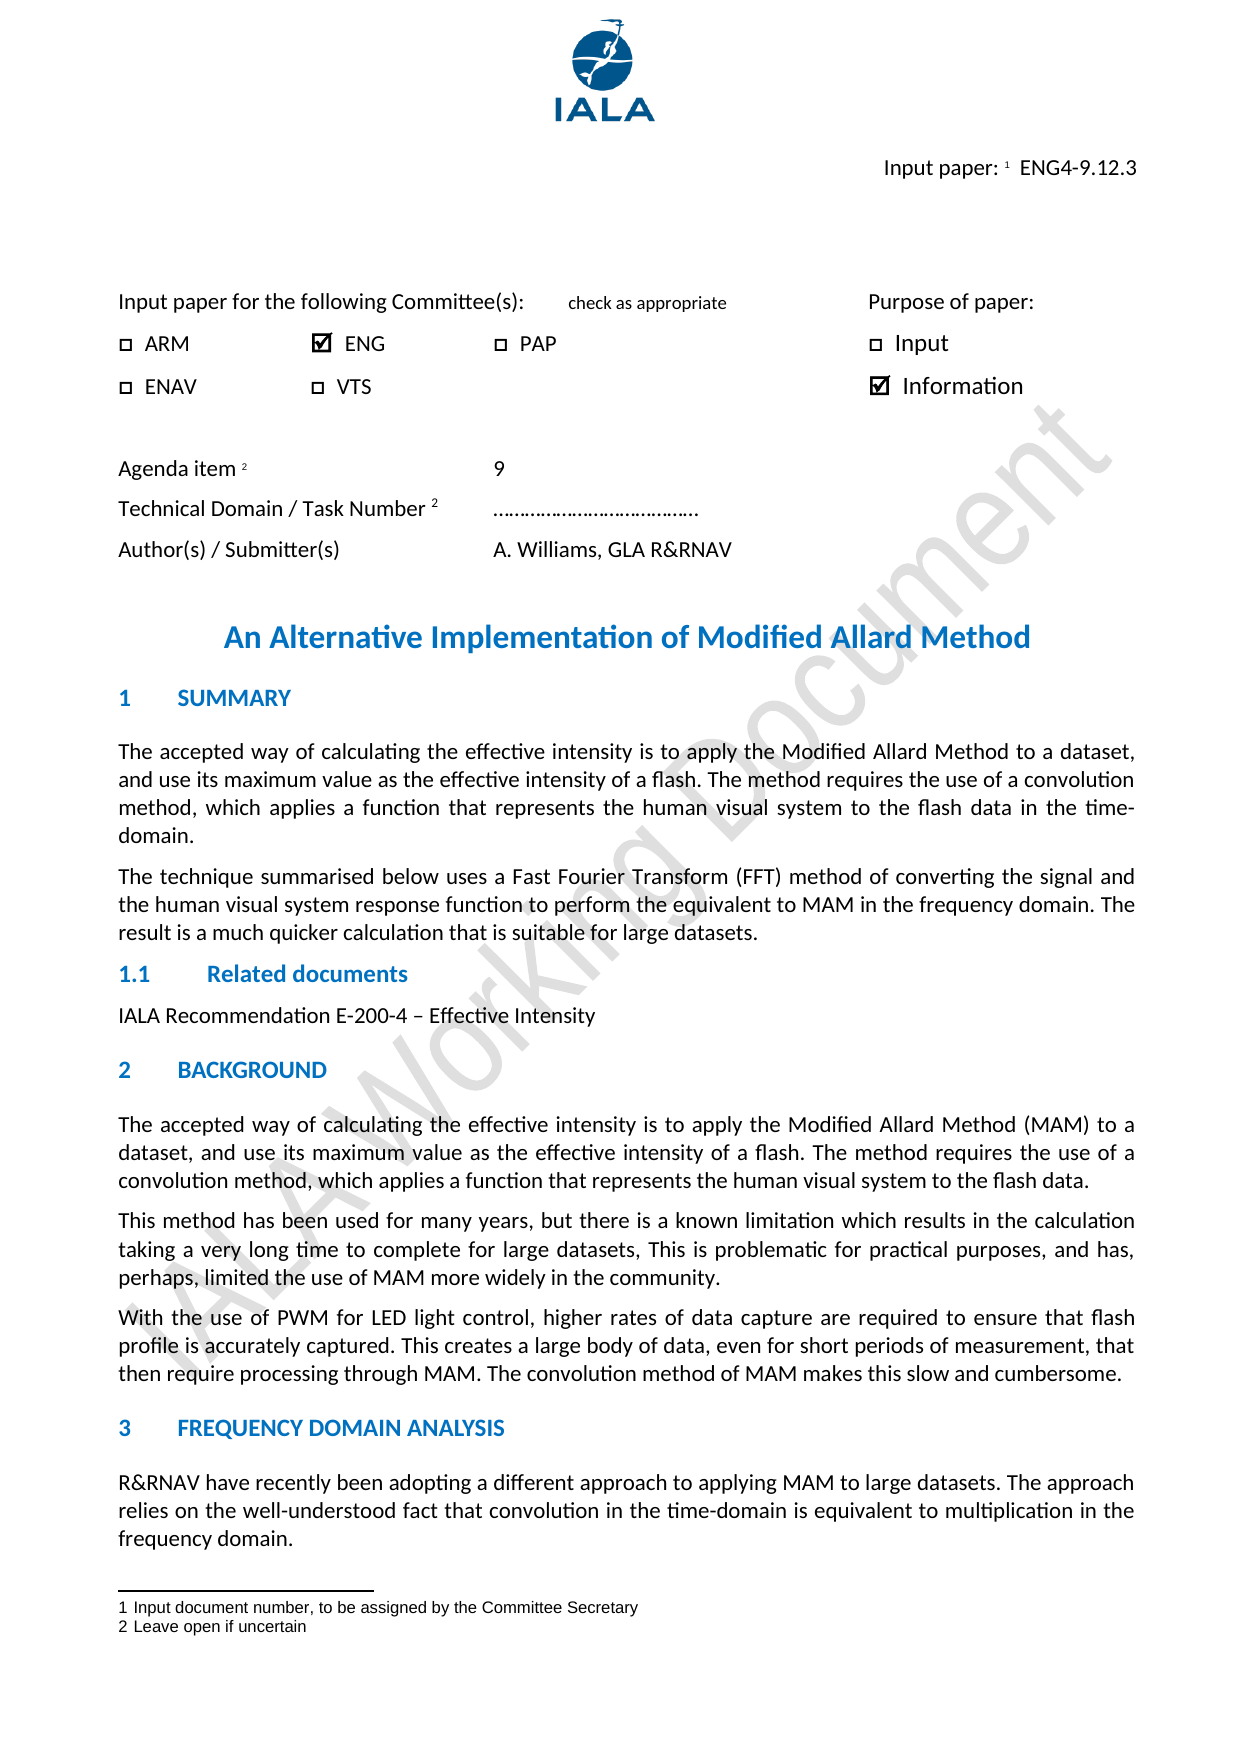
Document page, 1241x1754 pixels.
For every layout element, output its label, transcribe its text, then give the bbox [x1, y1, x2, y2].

text This method has been used for many years, but there is a known limitation which results in the calculation taking a very long time to complete for large datasets, This is problematic for practical purposes, and has, perhaps, limited the use of MAM more widely in the community. [118, 1207, 1137, 1291]
text The accepted way of calculating the effective intensity is to apply the Modified Allard Method (MAM) to a dataset, and use its maximum value as the effective intensity of a flash. The method requires the use of a convolution method, which applies a function that represents the human visual system to the flash data. [118, 1110, 1137, 1194]
subtitle Frequency Domain Analysis [118, 1412, 1137, 1443]
text Input paper for the following Committee(s): check as appropriate Purpose of paper: [118, 287, 1137, 315]
subtitle Summary [118, 682, 1137, 712]
subtitle Background [118, 1054, 1137, 1085]
subtitle Related documents [118, 958, 1137, 989]
title An Alternative Implementation of Modified Allard Method [118, 616, 1137, 657]
text The accepted way of calculating the effective intensity is to apply the Modified Allard Method to a dataset, and use its maximum value as the effective intensity of a flash. The method requires the use of a convolution method, which applies a function that represents the human visual system to the flash data in the time-domain. [118, 737, 1137, 849]
text Technical Domain / Task Number 2 ………………………………… [118, 494, 1137, 523]
text R&RNAV have recently been adopting a different approach to applying MAM to large datasets. The approach relies on the well-understood fact that convolution in the time-domain is equivalent to multiplication in the frequency domain. [118, 1468, 1137, 1552]
text □ ARM ENG □ PAP □ Input [118, 327, 1137, 358]
text With the use of PWM for LED light control, higher rates of data capture are required to ensure that flash profile is accurately captured. This creates a large body of data, even for short periods of measurement, that then require processing through MAM. The convolution method of MAM makes this slow and cumbersome. [118, 1303, 1137, 1387]
text IALA Recommendation E-200-4 – Effective Intensity [118, 1002, 1137, 1029]
text Input paper: ENG4-9.12.3 [118, 153, 1137, 181]
text □ ENAV □ VTS Information [118, 371, 1137, 401]
picture [532, 7, 672, 144]
text Author(s) / Submitter(s) A. Williams, GLA R&RNAV [118, 535, 1137, 563]
text The technique summarised below uses a Fast Fourier Transform (FFT) method of converting the signal and the human visual system response function to perform the equivalent to MAM in the frequency domain. The result is a much quicker calculation that is suitable for large datasets. [118, 862, 1137, 946]
text Agenda item 9 [118, 454, 1137, 482]
